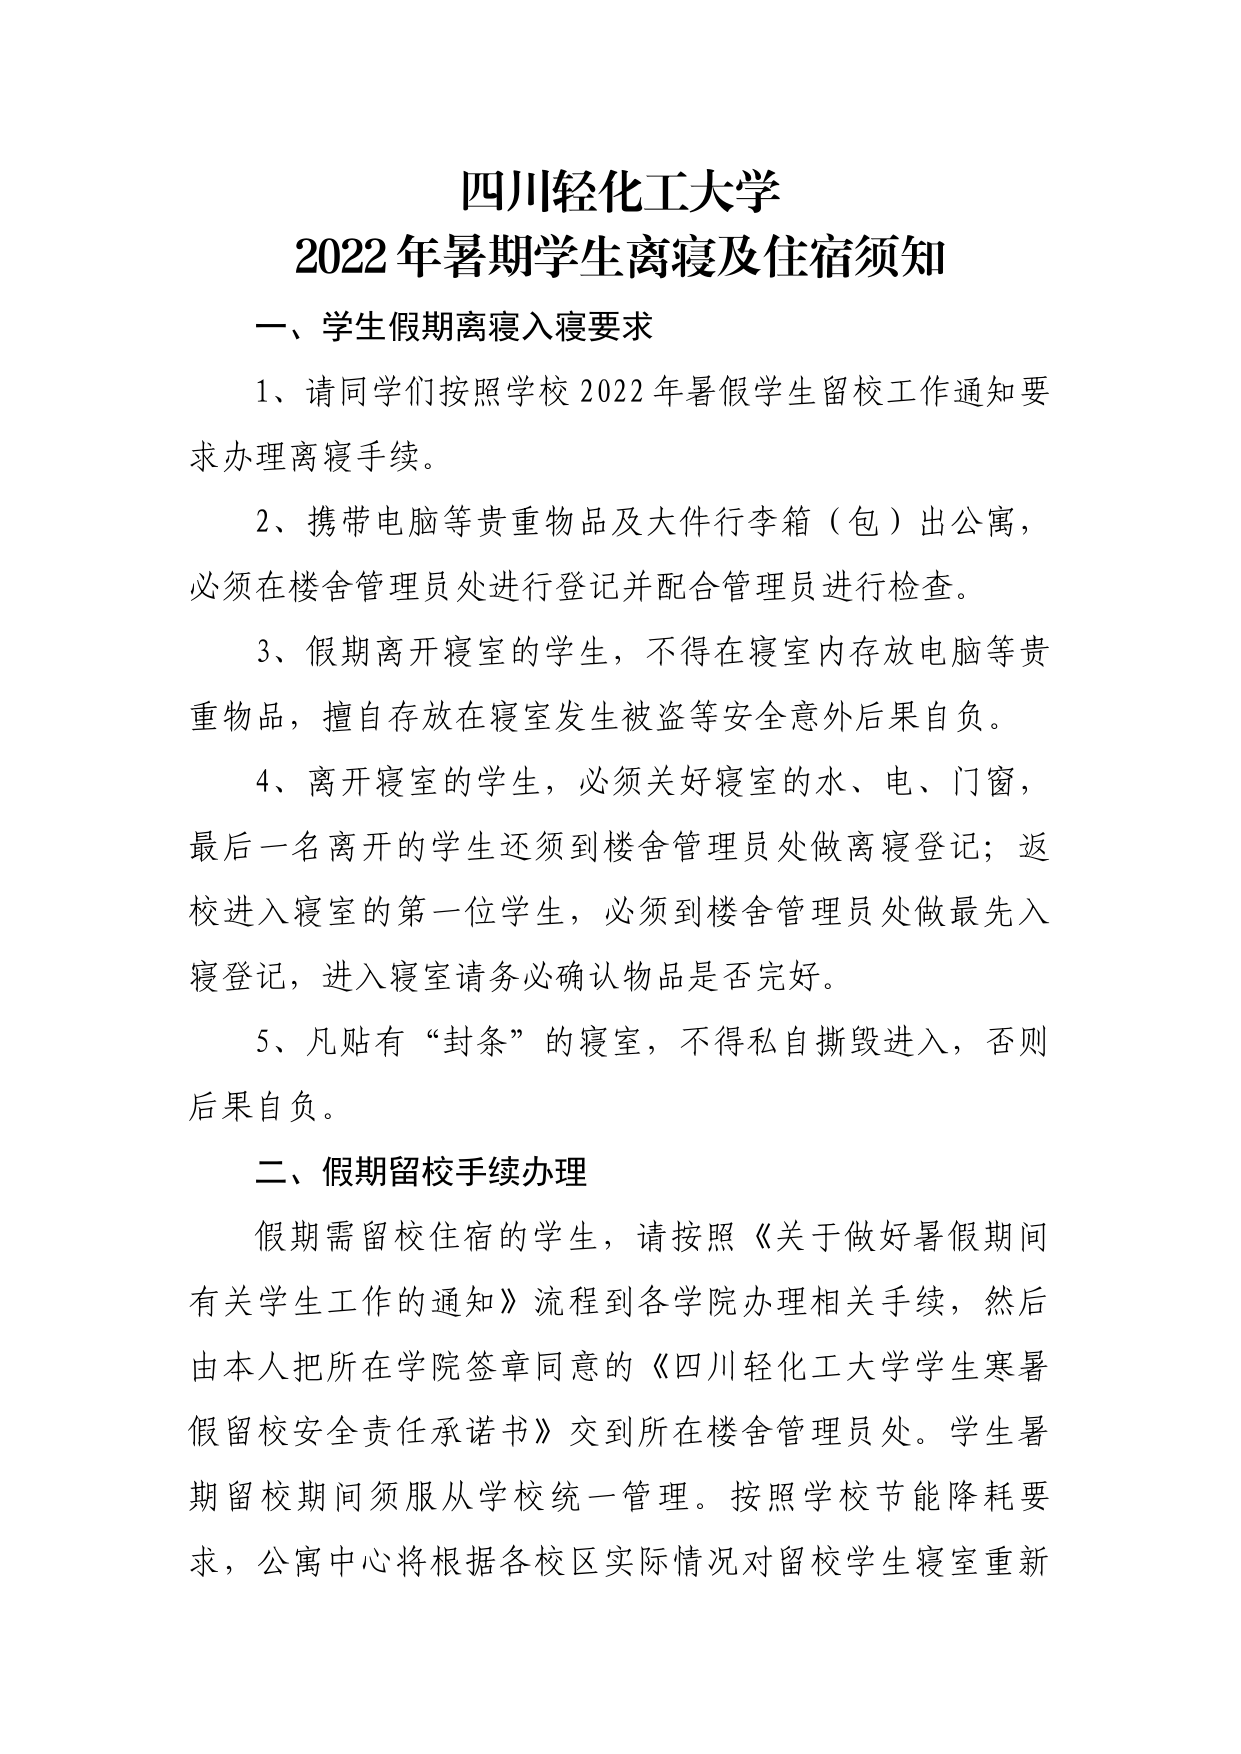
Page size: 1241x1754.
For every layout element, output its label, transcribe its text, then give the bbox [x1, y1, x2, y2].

text 四川轻化工大学 [187, 162, 1053, 227]
text 2、携带电脑等贵重物品及大件行李箱（包）出公寓，必须在楼舍管理员处进行登记并配合管理员进行检查。 [187, 487, 1053, 617]
text 5、凡贴有“封条”的寝室，不得私自撕毁进入，否则后果自负。 [187, 1007, 1053, 1137]
text 一、学生假期离寝入寝要求 [187, 292, 1053, 357]
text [187, 1202, 1053, 1592]
text 3、假期离开寝室的学生，不得在寝室内存放电脑等贵重物品，擅自存放在寝室发生被盗等安全意外后果自负。 [187, 617, 1053, 747]
text 二、假期留校手续办理 [187, 1137, 1053, 1202]
text 4、离开寝室的学生，必须关好寝室的水、电、门窗，最后一名离开的学生还须到楼舍管理员处做离寝登记；返校进入寝室的第一位学生，必须到楼舍管理员处做最先入寝登记，进入寝室请务必确认物品是否完好。 [187, 747, 1053, 1007]
text 2022年暑期学生离寝及住宿须知 [187, 227, 1053, 292]
text 1、请同学们按照学校2022年暑假学生留校工作通知要求办理离寝手续。 [187, 357, 1053, 487]
